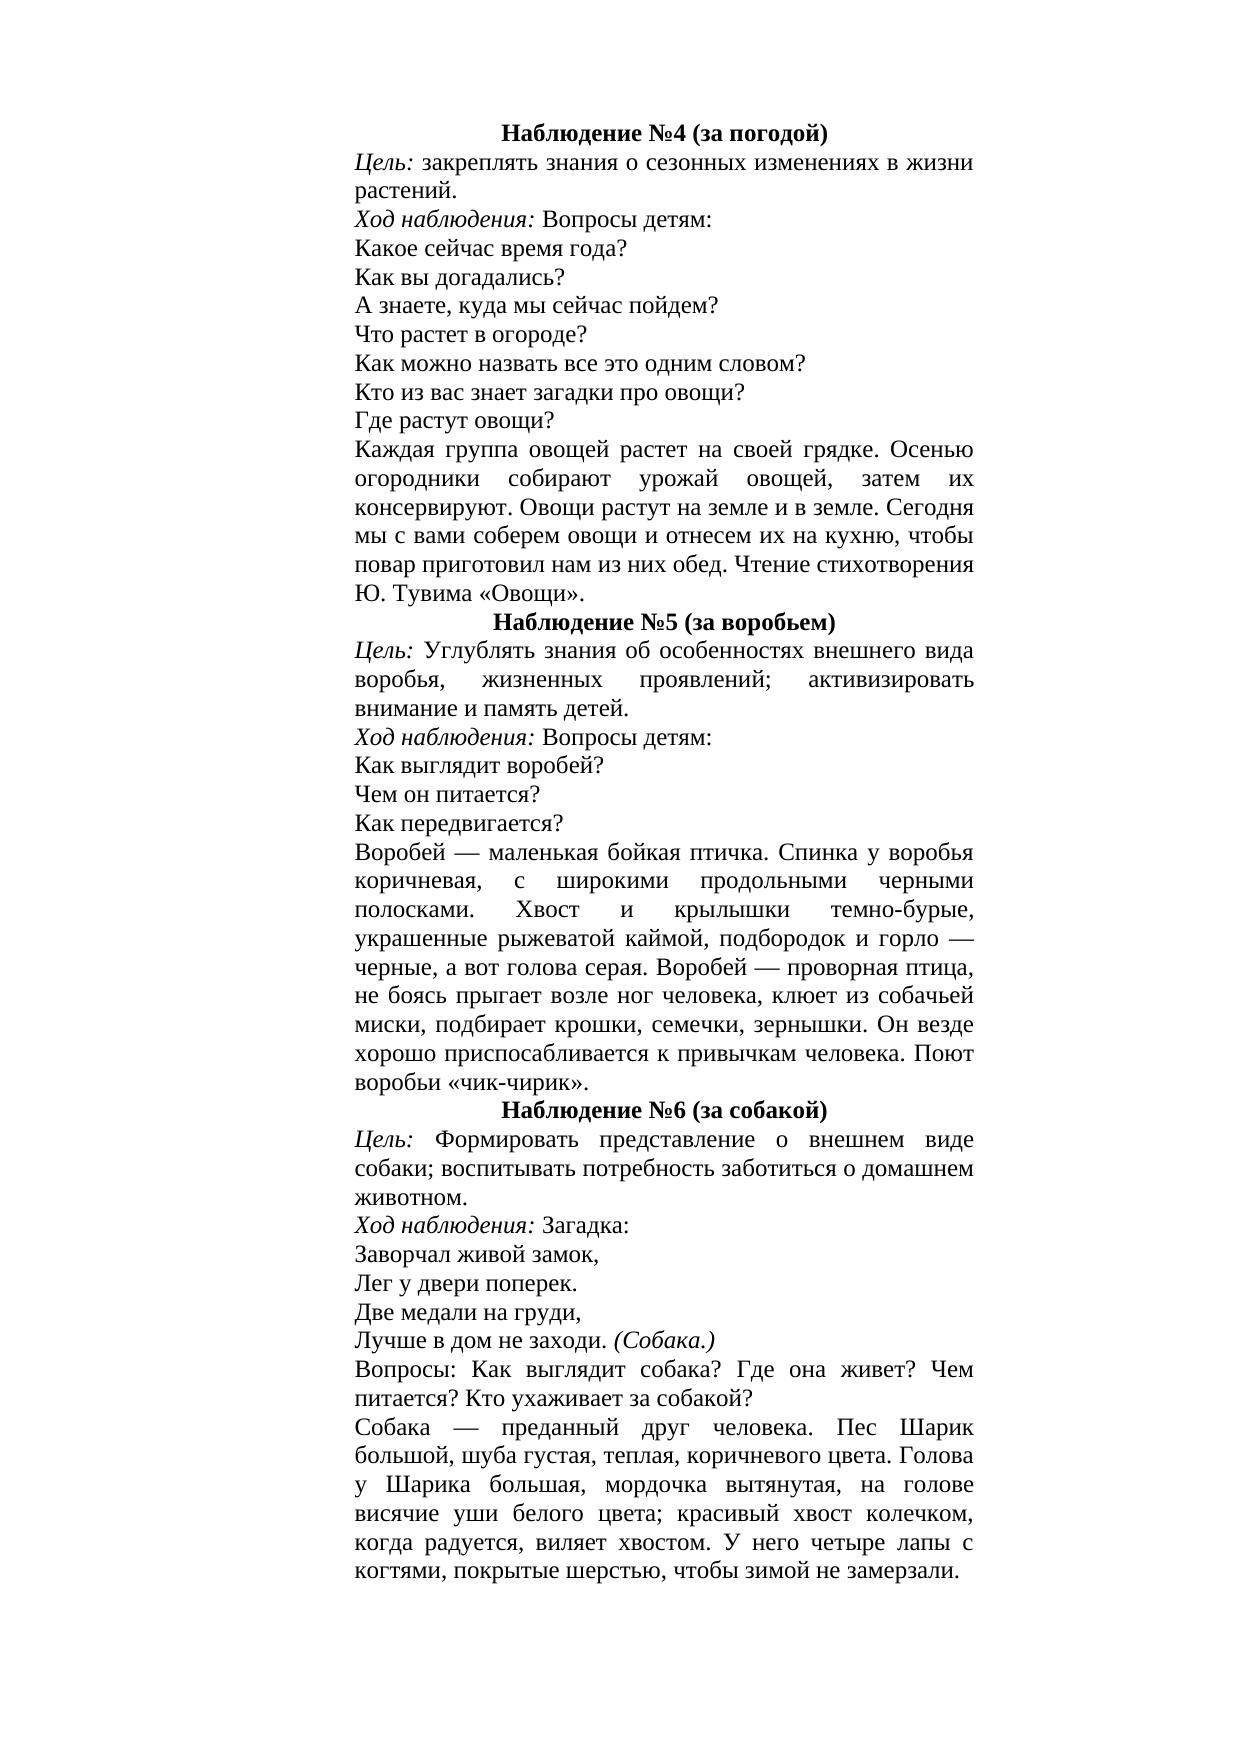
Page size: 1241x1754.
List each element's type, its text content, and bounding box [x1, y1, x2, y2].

text Заворчал живой замок, [354, 1239, 974, 1268]
text Две медали на груди, [354, 1297, 974, 1326]
text Какое сейчас время года? [354, 233, 974, 262]
text Воробей — маленькая бойкая птичка. Спинка у воробья коричневая, с широкими продольными черными полосками. Хвост и крылышки темно-бурые, украшенные рыжеватой каймой, подбородок и горло — черные, а вот голова серая. Воробей — проворная птица, не боясь прыгает возле ног человека, клюет из собачьей миски, подбирает крошки, семечки, зернышки. Он везде хорошо приспосабливается к привычкам человека. Поют воробьи «чик-чирик». [354, 837, 974, 1096]
text Цель: Формировать представление о внешнем виде собаки; воспитывать потребность заботиться о домашнем животном. [354, 1124, 974, 1211]
text Цель: закреплять знания о сезонных изменениях в жизни растений. [354, 147, 974, 204]
text Собака — преданный друг человека. Пес Шарик большой, шуба густая, теплая, коричневого цвета. Голова у Шарика большая, мордочка вытянутая, на голове висячие уши белого цвета; красивый хвост колечком, когда радуется, виляет хвостом. У него четыре лапы с когтями, покрытые шерстью, чтобы зимой не замерзали. [354, 1412, 974, 1584]
text Лег у двери поперек. [354, 1268, 974, 1297]
text Кто из вас знает загадки про овощи? [354, 377, 974, 406]
text А знаете, куда мы сейчас пойдем? [354, 291, 974, 319]
text Каждая группа овощей растет на своей грядке. Осенью огородники собирают урожай овощей, затем их консервируют. Овощи растут на земле и в земле. Сегодня мы с вами соберем овощи и отнесем их на кухню, чтобы повар приготовил нам из них обед. Чтение стихотворения Ю. Тувима «Овощи». [354, 434, 974, 607]
text Как можно назвать все это одним словом? [354, 348, 974, 377]
text Ход наблюдения: Вопросы детям: [354, 204, 974, 233]
text Наблюдение №6 (за собакой) [354, 1096, 974, 1124]
text Как передвигается? [354, 808, 974, 837]
text Лучше в дом не заходи. (Собака.) [354, 1326, 974, 1354]
text Ход наблюдения: Загадка: [354, 1211, 974, 1239]
text Что растет в огороде? [354, 319, 974, 348]
text Наблюдение №5 (за воробьем) [354, 607, 974, 636]
text Ход наблюдения: Вопросы детям: [354, 722, 974, 751]
text Где растут овощи? [354, 406, 974, 434]
text Наблюдение №4 (за погодой) [354, 118, 974, 147]
text Цель: Углублять знания об особенностях внешнего вида воробья, жизненных проявлений; активизировать внимание и память детей. [354, 636, 974, 722]
text Вопросы: Как выглядит собака? Где она живет? Чем питается? Кто ухаживает за собакой? [354, 1354, 974, 1412]
text Как выглядит воробей? [354, 751, 974, 779]
text Чем он питается? [354, 779, 974, 808]
text Как вы догадались? [354, 262, 974, 291]
